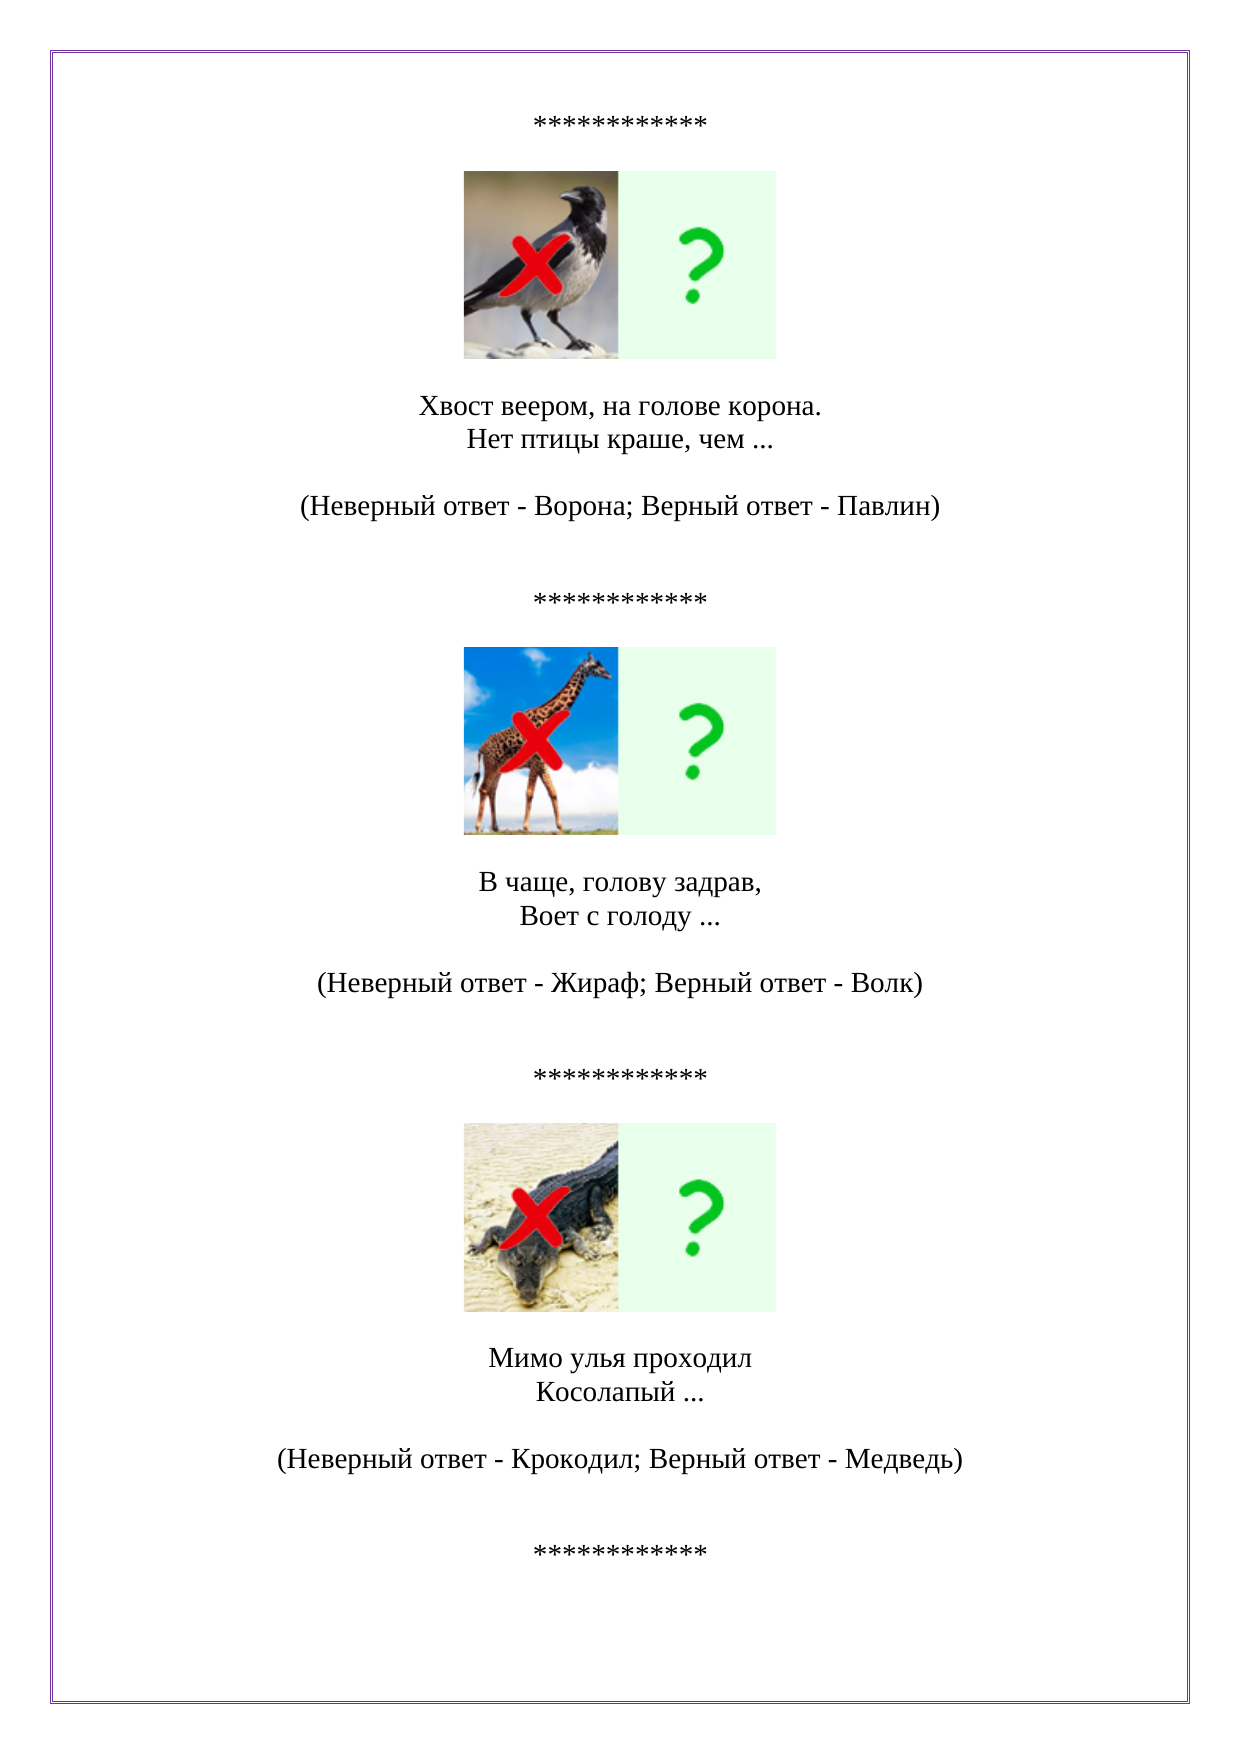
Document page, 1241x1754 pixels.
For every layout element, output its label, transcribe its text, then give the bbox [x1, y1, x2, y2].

text Мимо улья проходил Косолапый ... (Неверный ответ - Крокодил; Верный ответ - Медведь) [75, 1340, 1165, 1474]
picture [463, 1123, 777, 1312]
text ************ [75, 1027, 1165, 1094]
text В чаще, голову задрав, Воет с голоду ... (Неверный ответ - Жираф; Верный ответ - Волк) [75, 864, 1165, 998]
text ************ [75, 1504, 1165, 1571]
picture [463, 171, 777, 359]
text ************ [75, 75, 1165, 142]
text ************ [75, 551, 1165, 618]
text Хвост веером, на голове корона. Нет птицы краше, чем ... (Неверный ответ - Ворона; Верный ответ - Павлин) [75, 388, 1165, 522]
picture [463, 647, 777, 835]
